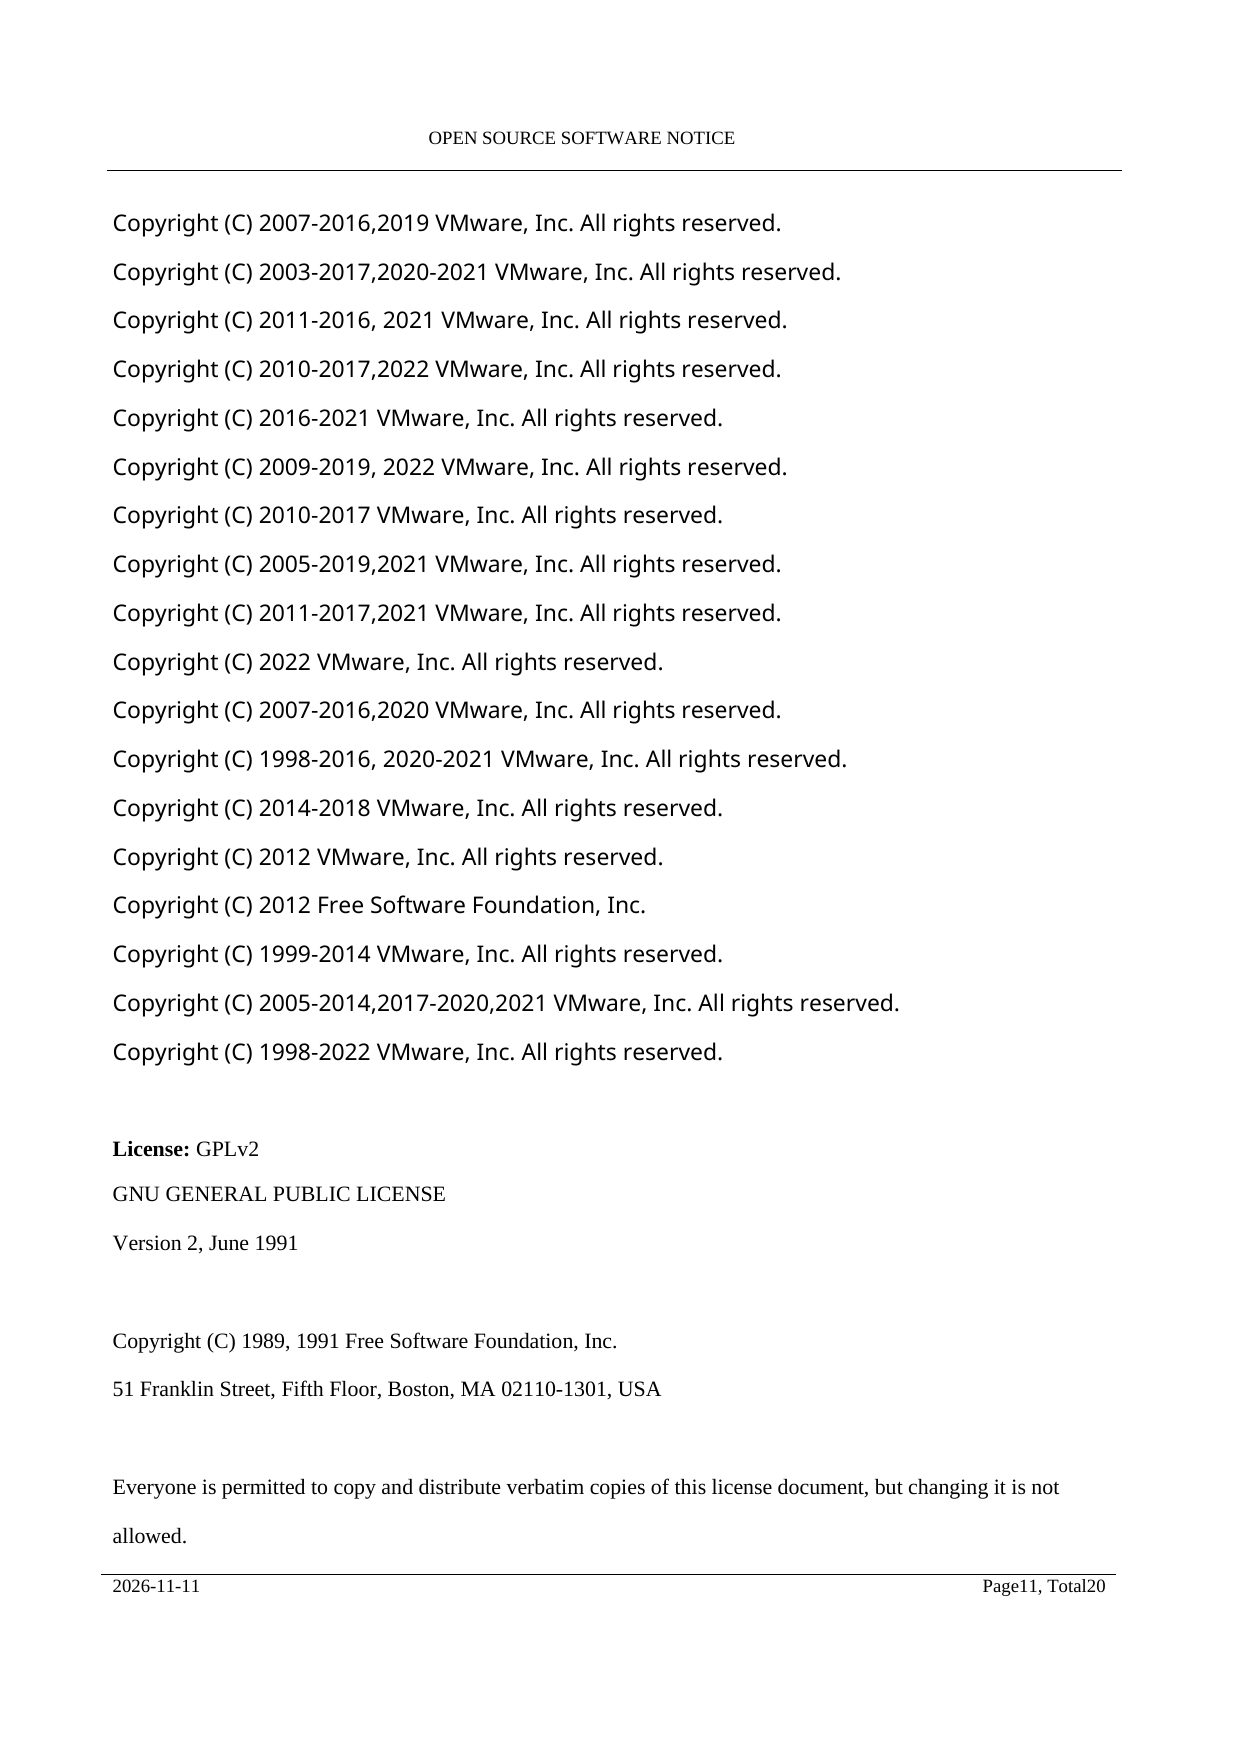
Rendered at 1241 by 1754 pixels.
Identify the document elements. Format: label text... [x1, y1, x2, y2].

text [112, 1178, 1128, 1551]
text License: GPLv2 [112, 1133, 1128, 1165]
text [112, 206, 1128, 1116]
